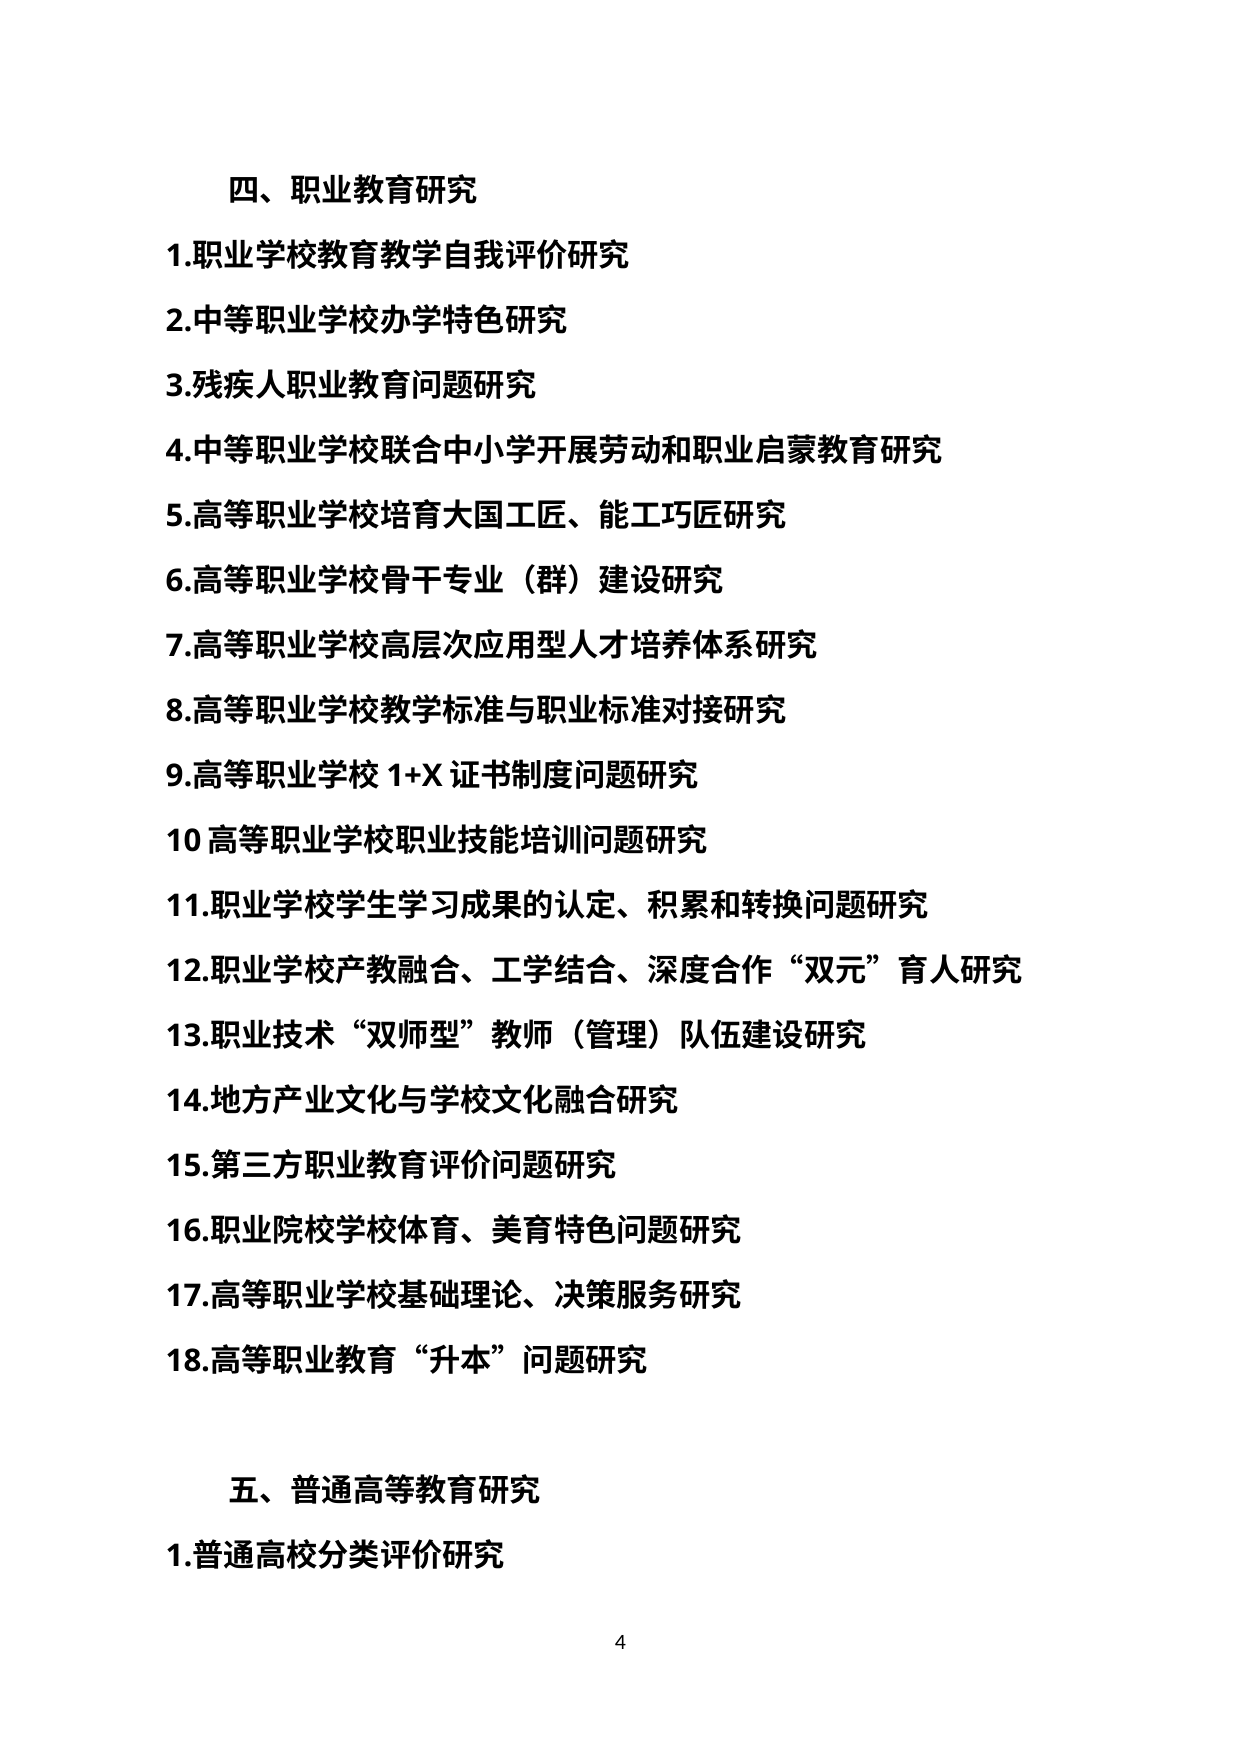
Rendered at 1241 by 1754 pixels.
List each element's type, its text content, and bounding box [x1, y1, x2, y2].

text 5.高等职业学校培育大国工匠、能工巧匠研究 [165, 481, 1075, 546]
text 12.职业学校产教融合、工学结合、深度合作“双元”育人研究 [165, 936, 1075, 1001]
text 7.高等职业学校高层次应用型人才培养体系研究 [165, 611, 1075, 676]
text 14.地方产业文化与学校文化融合研究 [165, 1066, 1075, 1131]
text 13.职业技术“双师型”教师（管理）队伍建设研究 [165, 1001, 1075, 1066]
text 3.残疾人职业教育问题研究 [165, 351, 1075, 416]
text 四、职业教育研究 [165, 156, 1075, 221]
text 11.职业学校学生学习成果的认定、积累和转换问题研究 [165, 871, 1075, 936]
text 6.高等职业学校骨干专业（群）建设研究 [165, 546, 1075, 611]
text 8.高等职业学校教学标准与职业标准对接研究 [165, 676, 1075, 741]
text 15.第三方职业教育评价问题研究 [165, 1131, 1075, 1196]
text 18.高等职业教育“升本”问题研究 [165, 1326, 1075, 1391]
text 1.职业学校教育教学自我评价研究 [165, 221, 1075, 286]
text 17.高等职业学校基础理论、决策服务研究 [165, 1261, 1075, 1326]
text 16.职业院校学校体育、美育特色问题研究 [165, 1196, 1075, 1261]
text 10高等职业学校职业技能培训问题研究 [165, 806, 1075, 871]
text 9.高等职业学校1+X证书制度问题研究 [165, 741, 1075, 806]
text 2.中等职业学校办学特色研究 [165, 286, 1075, 351]
text 4.中等职业学校联合中小学开展劳动和职业启蒙教育研究 [165, 416, 1075, 481]
text 1.普通高校分类评价研究 [165, 1521, 1075, 1586]
text 五、普通高等教育研究 [165, 1456, 1075, 1521]
